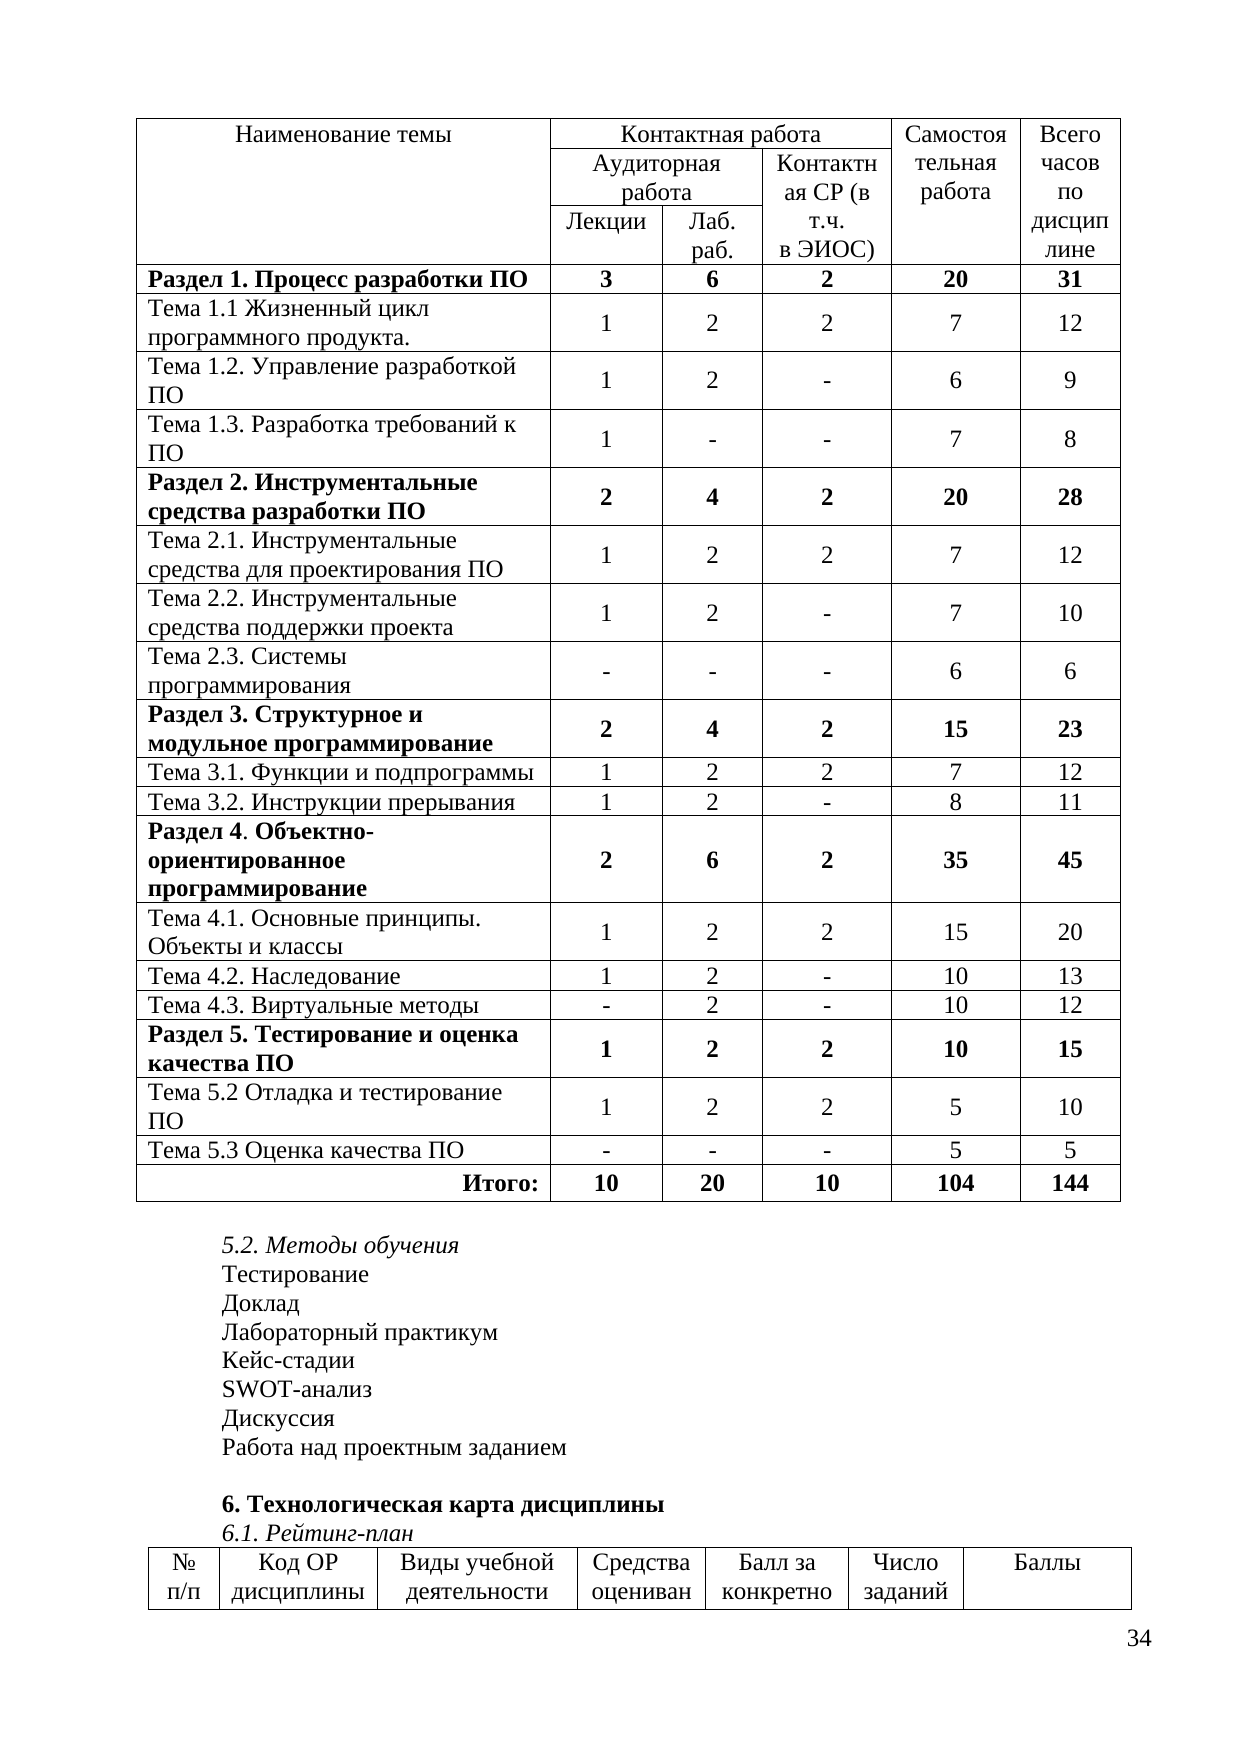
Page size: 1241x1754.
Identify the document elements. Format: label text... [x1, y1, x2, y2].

table_cell Аудиторная работа [551, 149, 762, 205]
table_cell 1 [551, 1020, 662, 1077]
table_cell Тема 2.2. Инструментальные средства поддержки проекта [137, 584, 550, 641]
table_cell 12 [1021, 758, 1120, 786]
table_cell 6 [1021, 642, 1120, 699]
table_cell 15 [1021, 1020, 1120, 1077]
table_cell 12 [1021, 991, 1120, 1019]
table_cell 13 [1021, 961, 1120, 989]
table_cell Лаб. раб. [663, 206, 762, 263]
table_cell 2 [763, 700, 891, 757]
table_cell 7 [892, 758, 1020, 786]
table_cell 10 [892, 991, 1020, 1019]
table_cell 7 [892, 410, 1020, 467]
table_cell - [763, 584, 891, 641]
table_cell 20 [892, 468, 1020, 525]
table_cell Лекции [551, 206, 662, 263]
table_cell 2 [663, 903, 762, 960]
table_cell 7 [892, 584, 1020, 641]
table_cell - [551, 991, 662, 1019]
text Кейс-стадии [148, 1346, 1152, 1374]
text Лабораторный практикум [148, 1317, 1152, 1346]
table_cell 10 [1021, 584, 1120, 641]
text SWOT-анализ [148, 1374, 1152, 1403]
table_cell 15 [892, 903, 1020, 960]
table_cell Тема 3.2. Инструкции прерывания [137, 787, 550, 815]
table_cell 11 [1021, 787, 1120, 815]
table_cell 10 [1021, 1078, 1120, 1135]
table_cell 6 [892, 352, 1020, 409]
table_cell 45 [1021, 816, 1120, 902]
table_cell 8 [1021, 410, 1120, 467]
table_header № п/п [149, 1548, 219, 1609]
table_cell 10 [551, 1165, 662, 1201]
table_cell Раздел 3. Структурное и модульное программирование [137, 700, 550, 757]
table_cell 2 [763, 265, 891, 293]
table_cell Раздел 1. Процесс разработки ПО [137, 265, 550, 293]
table_cell 28 [1021, 468, 1120, 525]
table_cell 2 [763, 1020, 891, 1077]
table_cell Тема 4.1. Основные принципы. Объекты и классы [137, 903, 550, 960]
table_cell - [763, 410, 891, 467]
table_cell 10 [763, 1165, 891, 1201]
table_cell 1 [551, 584, 662, 641]
table_cell 2 [663, 787, 762, 815]
table_cell 8 [892, 787, 1020, 815]
table_cell 104 [892, 1165, 1020, 1201]
table_header Код ОР дисциплины [220, 1548, 377, 1609]
table_header Самостоятельная работа [892, 119, 1020, 263]
table_cell 2 [663, 294, 762, 351]
table_cell - [663, 1136, 762, 1164]
table_cell 2 [663, 991, 762, 1019]
table_cell - [763, 991, 891, 1019]
text 6. Технологическая карта дисциплины [148, 1489, 1152, 1518]
table_cell 4 [663, 468, 762, 525]
table_cell 1 [551, 352, 662, 409]
table_cell 20 [892, 265, 1020, 293]
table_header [849, 1548, 963, 1609]
table_cell Тема 1.1 Жизненный цикл программного продукта. [137, 294, 550, 351]
table_cell 10 [892, 961, 1020, 989]
table_cell 6 [663, 265, 762, 293]
table_cell - [763, 642, 891, 699]
table_cell 2 [551, 816, 662, 902]
table_header Контактная работа [551, 119, 891, 147]
table_cell 7 [892, 526, 1020, 583]
text Работа над проектным заданием [148, 1432, 1152, 1461]
table_cell 2 [763, 758, 891, 786]
text Дискуссия [148, 1403, 1152, 1432]
table_cell 5 [892, 1078, 1020, 1135]
table_cell 144 [1021, 1165, 1120, 1201]
table_cell 1 [551, 758, 662, 786]
table_cell - [663, 410, 762, 467]
table_cell - [763, 787, 891, 815]
table_cell 5 [892, 1136, 1020, 1164]
table_cell 1 [551, 526, 662, 583]
table_cell 12 [1021, 526, 1120, 583]
table_cell 20 [663, 1165, 762, 1201]
table_cell 2 [763, 526, 891, 583]
table_cell Тема 5.2 Отладка и тестирование ПО [137, 1078, 550, 1135]
table_header Баллы [964, 1548, 1131, 1609]
table_cell 2 [763, 816, 891, 902]
table_cell Тема 4.3. Виртуальные методы [137, 991, 550, 1019]
table_cell 10 [892, 1020, 1020, 1077]
table_cell Итого: [137, 1165, 550, 1201]
text 5.2. Методы обучения [148, 1231, 1152, 1259]
table_cell 3 [551, 265, 662, 293]
table_cell - [551, 1136, 662, 1164]
table_cell 2 [551, 700, 662, 757]
table_header Всего часов по дисциплине [1021, 119, 1120, 263]
table_cell 4 [663, 700, 762, 757]
table_cell 2 [663, 961, 762, 989]
table_cell 1 [551, 294, 662, 351]
table_cell 5 [1021, 1136, 1120, 1164]
table_cell - [763, 352, 891, 409]
table_cell 7 [892, 294, 1020, 351]
table_cell 9 [1021, 352, 1120, 409]
table_cell Тема 4.2. Наследование [137, 961, 550, 989]
table_cell - [551, 642, 662, 699]
table_header Наименование темы [137, 119, 550, 263]
table_cell 12 [1021, 294, 1120, 351]
table_cell 1 [551, 903, 662, 960]
table_cell 23 [1021, 700, 1120, 757]
table_cell 1 [551, 410, 662, 467]
table_cell 2 [663, 1020, 762, 1077]
table_cell 2 [763, 294, 891, 351]
table_cell Раздел 2. Инструментальные средства разработки ПО [137, 468, 550, 525]
text Тестирование [148, 1259, 1152, 1288]
table_cell 20 [1021, 903, 1120, 960]
table_cell - [763, 961, 891, 989]
table_cell Тема 5.3 Оценка качества ПО [137, 1136, 550, 1164]
table_cell 2 [551, 468, 662, 525]
table_cell Тема 2.3. Системы программирования [137, 642, 550, 699]
text Доклад [148, 1288, 1152, 1317]
table_cell 2 [663, 584, 762, 641]
table_cell 31 [1021, 265, 1120, 293]
table_cell 2 [663, 758, 762, 786]
table_cell 2 [663, 526, 762, 583]
table_cell 2 [663, 352, 762, 409]
table_cell 2 [763, 468, 891, 525]
table_cell 2 [763, 903, 891, 960]
table_cell Контактная СР (в т.ч. в ЭИОС) [763, 149, 891, 263]
table_cell Тема 3.1. Функции и подпрограммы [137, 758, 550, 786]
table_cell Тема 1.3. Разработка требований к ПО [137, 410, 550, 467]
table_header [378, 1548, 577, 1609]
table_cell 1 [551, 1078, 662, 1135]
table_cell Раздел 5. Тестирование и оценка качества ПО [137, 1020, 550, 1077]
table_header Средства оценивания [578, 1548, 705, 1609]
table_cell 6 [663, 816, 762, 902]
table_cell 2 [663, 1078, 762, 1135]
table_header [706, 1548, 848, 1609]
table_cell 35 [892, 816, 1020, 902]
table_cell Тема 1.2. Управление разработкой ПО [137, 352, 550, 409]
table_cell 2 [763, 1078, 891, 1135]
table_cell 15 [892, 700, 1020, 757]
table_cell - [763, 1136, 891, 1164]
text 6.1. Рейтинг-план [148, 1518, 1152, 1547]
table_cell 6 [892, 642, 1020, 699]
table_cell Раздел 4. Объектно-ориентированное программирование [137, 816, 550, 902]
table_cell 1 [551, 961, 662, 989]
table_cell 1 [551, 787, 662, 815]
table_cell - [663, 642, 762, 699]
table_cell Тема 2.1. Инструментальные средства для проектирования ПО [137, 526, 550, 583]
